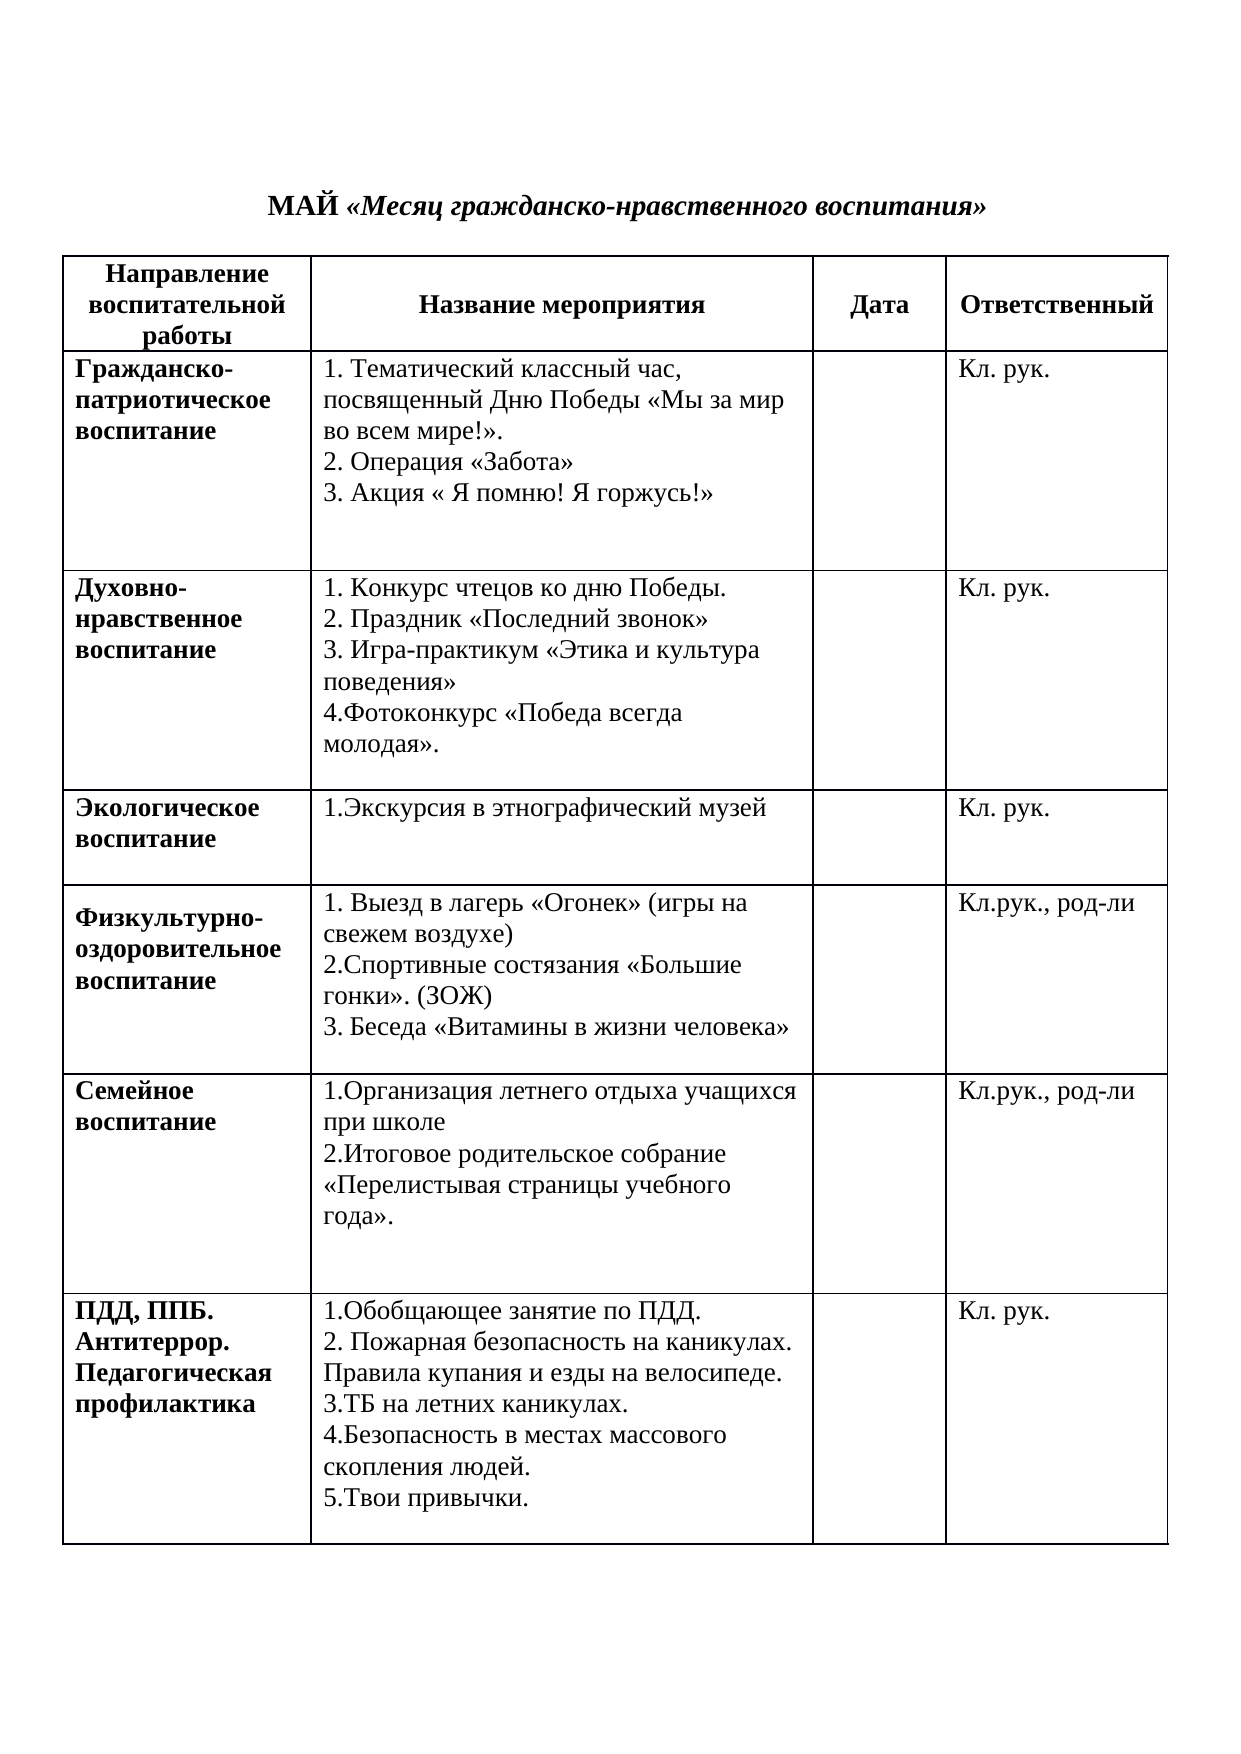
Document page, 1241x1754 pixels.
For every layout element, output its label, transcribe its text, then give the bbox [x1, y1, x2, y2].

table_cell Гражданско-патриотическое воспитание [64, 352, 310, 570]
table_cell Кл. рук. [947, 352, 1167, 570]
table_cell 1. Конкурс чтецов ко дню Победы. 2. Праздник «Последний звонок» 3. Игра-практикум «Этика и культура поведения» 4.Фотоконкурс «Победа всегда молодая». [312, 571, 812, 789]
table_cell Кл. рук. [947, 791, 1167, 884]
table_header Дата [814, 257, 945, 350]
table_cell 1.Обобщающее занятие по ПДД. 2. Пожарная безопасность на каникулах. Правила купания и езды на велосипеде. 3.ТБ на летних каникулах. 4.Безопасность в местах массового скопления людей. 5.Твои привычки. [312, 1294, 812, 1543]
table_cell Экологическое воспитание [64, 791, 310, 884]
table_cell Семейное воспитание [64, 1075, 310, 1292]
table_cell [814, 1294, 945, 1543]
table_cell Кл. рук. [947, 571, 1167, 789]
table_cell [814, 352, 945, 570]
table_cell [814, 571, 945, 789]
table_header Ответственный [947, 257, 1167, 350]
table_cell 1.Экскурсия в этнографический музей [312, 791, 812, 884]
table_cell [814, 1075, 945, 1292]
table_cell ПДД, ППБ. Антитеррор. Педагогическая профилактика [64, 1294, 310, 1543]
table_cell [814, 886, 945, 1073]
table_cell Кл.рук., род-ли [947, 1075, 1167, 1292]
text МАЙ «Месяц гражданско-нравственного воспитания» [74, 188, 1181, 222]
table_cell Кл. рук. [947, 1294, 1167, 1543]
table_cell [814, 791, 945, 884]
table_cell 1. Выезд в лагерь «Огонек» (игры на свежем воздухе) 2.Спортивные состязания «Большие гонки». (ЗОЖ) 3. Беседа «Витамины в жизни человека» [312, 886, 812, 1073]
table_cell Кл.рук., род-ли [947, 886, 1167, 1073]
table_header Направление воспитательной работы [64, 257, 310, 350]
table_cell Духовно-нравственное воспитание [64, 571, 310, 789]
table_header Название мероприятия [312, 257, 812, 350]
table_cell 1.Организация летнего отдыха учащихся при школе 2.Итоговое родительское собрание «Перелистывая страницы учебного года». [312, 1075, 812, 1292]
table_cell 1. Тематический классный час, посвященный Дню Победы «Мы за мир во всем мире!». 2. Операция «Забота» 3. Акция « Я помню! Я горжусь!» [312, 352, 812, 570]
table_cell Физкультурно-оздоровительное воспитание [64, 886, 310, 1073]
